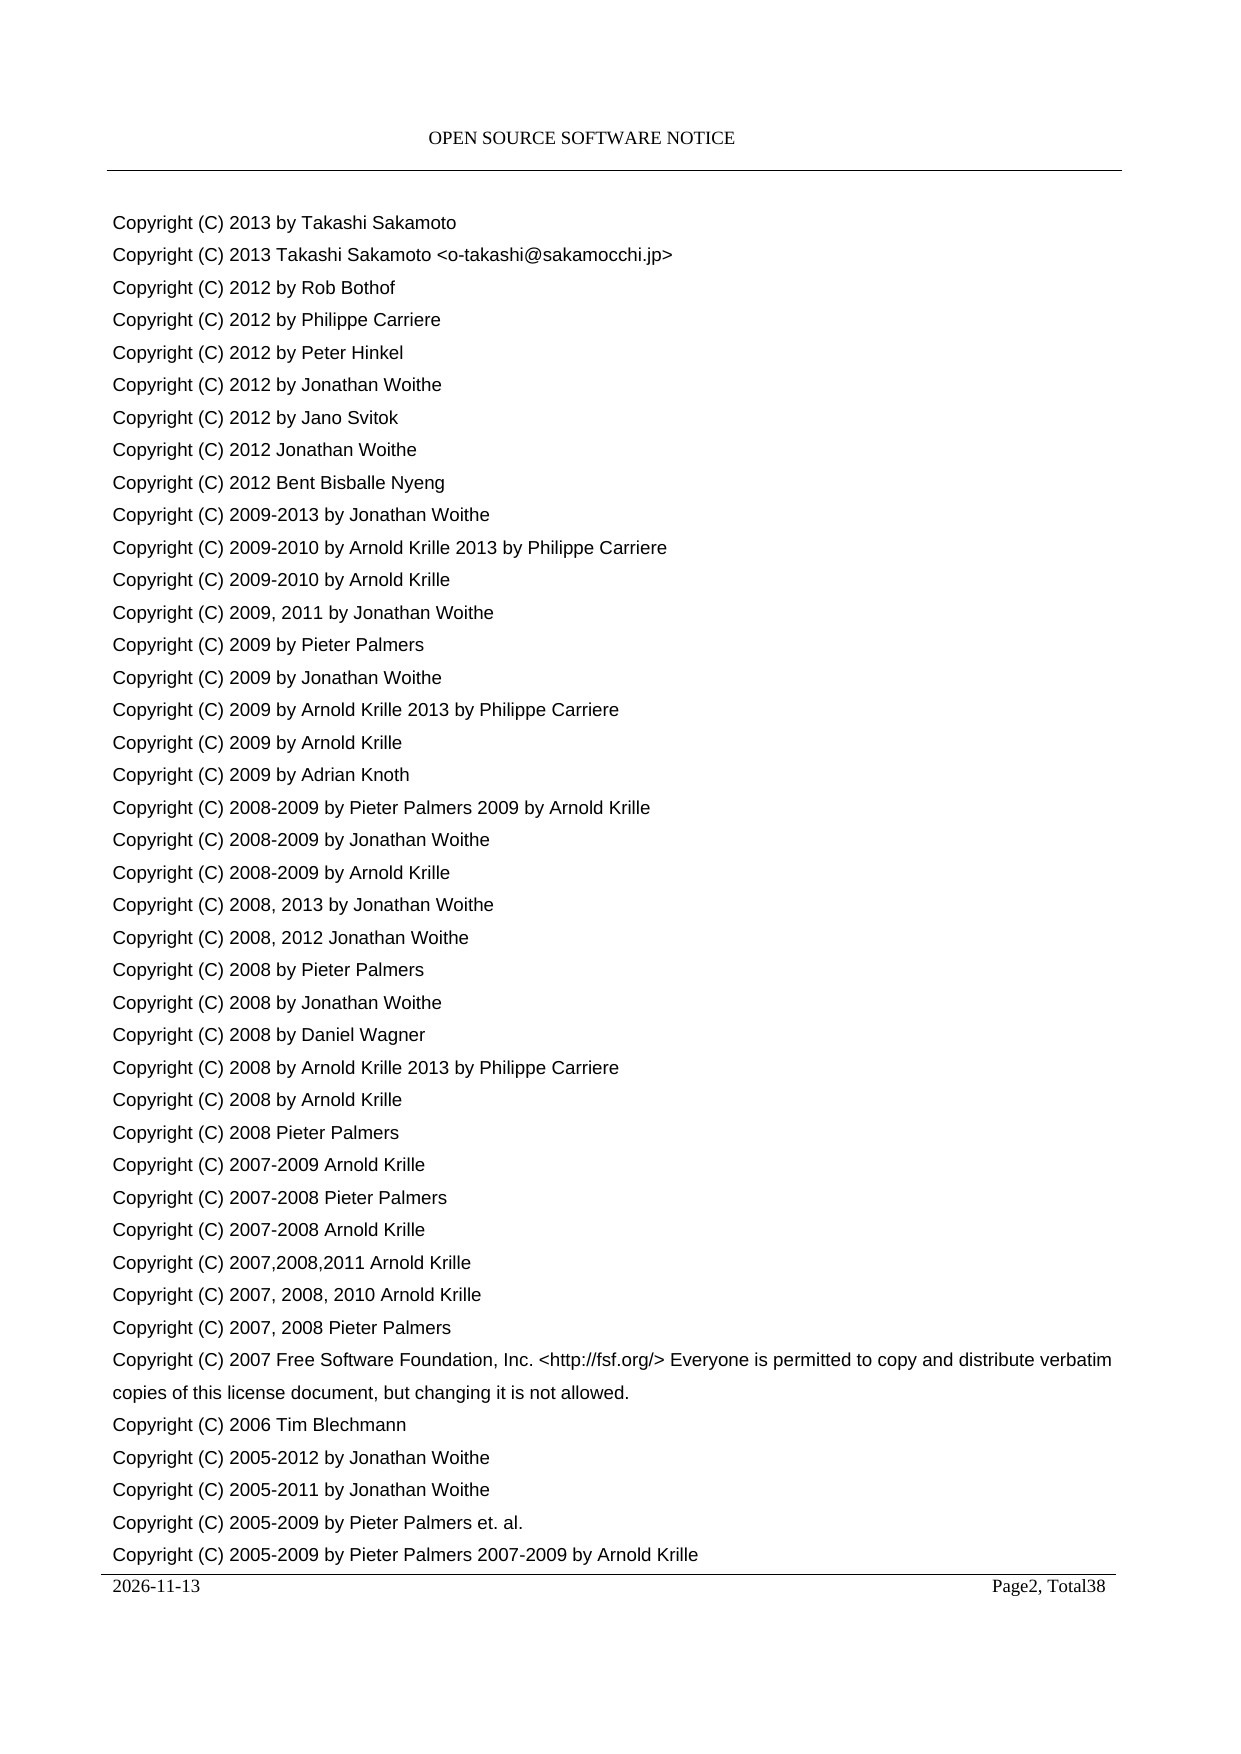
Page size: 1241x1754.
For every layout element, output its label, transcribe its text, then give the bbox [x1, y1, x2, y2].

text Copyright (C) 2009-2010 by Arnold Krille 2013 by Philippe Carriere [112, 531, 1128, 564]
text Copyright (C) 2008 by Arnold Krille [112, 1084, 1128, 1116]
text Copyright (C) 2007 Free Software Foundation, Inc. <http://fsf.org/> Everyone is permitted to copy and distribute verbatim copies of this license document, but changing it is not allowed. [112, 1344, 1128, 1409]
text Copyright (C) 2008, 2013 by Jonathan Woithe [112, 889, 1128, 921]
text Copyright (C) 2008-2009 by Pieter Palmers 2009 by Arnold Krille [112, 791, 1128, 824]
text Copyright (C) 2009 by Pieter Palmers [112, 629, 1128, 661]
text Copyright (C) 2006 Tim Blechmann [112, 1409, 1128, 1441]
text Copyright (C) 2005-2012 by Jonathan Woithe [112, 1441, 1128, 1474]
text Copyright (C) 2007-2009 Arnold Krille [112, 1149, 1128, 1181]
text Copyright (C) 2009 by Jonathan Woithe [112, 661, 1128, 694]
text Copyright (C) 2008 by Pieter Palmers [112, 954, 1128, 986]
text Copyright (C) 2013 by Takashi Sakamoto [112, 206, 1128, 239]
text Copyright (C) 2012 by Jano Svitok [112, 401, 1128, 434]
text Copyright (C) 2008 by Daniel Wagner [112, 1019, 1128, 1051]
text Copyright (C) 2012 by Philippe Carriere [112, 304, 1128, 336]
text Copyright (C) 2005-2009 by Pieter Palmers et. al. [112, 1506, 1128, 1539]
text Copyright (C) 2008 Pieter Palmers [112, 1116, 1128, 1149]
text Copyright (C) 2012 Bent Bisballe Nyeng [112, 466, 1128, 499]
text Copyright (C) 2008-2009 by Arnold Krille [112, 856, 1128, 889]
text Copyright (C) 2007-2008 Pieter Palmers [112, 1181, 1128, 1214]
text Copyright (C) 2009 by Arnold Krille [112, 726, 1128, 759]
text Copyright (C) 2008 by Arnold Krille 2013 by Philippe Carriere [112, 1051, 1128, 1084]
text Copyright (C) 2009 by Adrian Knoth [112, 759, 1128, 791]
text Copyright (C) 2008 by Jonathan Woithe [112, 986, 1128, 1019]
text Copyright (C) 2007,2008,2011 Arnold Krille [112, 1246, 1128, 1279]
text Copyright (C) 2012 Jonathan Woithe [112, 434, 1128, 466]
text Copyright (C) 2009 by Arnold Krille 2013 by Philippe Carriere [112, 694, 1128, 726]
text Copyright (C) 2008-2009 by Jonathan Woithe [112, 824, 1128, 856]
text Copyright (C) 2007, 2008 Pieter Palmers [112, 1311, 1128, 1344]
text Copyright (C) 2009-2013 by Jonathan Woithe [112, 499, 1128, 531]
text Copyright (C) 2012 by Peter Hinkel [112, 336, 1128, 369]
text Copyright (C) 2009-2010 by Arnold Krille [112, 564, 1128, 596]
text Copyright (C) 2005-2011 by Jonathan Woithe [112, 1474, 1128, 1506]
text Copyright (C) 2007-2008 Arnold Krille [112, 1214, 1128, 1246]
text Copyright (C) 2009, 2011 by Jonathan Woithe [112, 596, 1128, 629]
text Copyright (C) 2007, 2008, 2010 Arnold Krille [112, 1279, 1128, 1311]
text Copyright (C) 2013 Takashi Sakamoto <o-takashi@sakamocchi.jp> [112, 239, 1128, 271]
text Copyright (C) 2008, 2012 Jonathan Woithe [112, 921, 1128, 954]
text Copyright (C) 2012 by Rob Bothof [112, 271, 1128, 304]
text Copyright (C) 2005-2009 by Pieter Palmers 2007-2009 by Arnold Krille [112, 1539, 1128, 1571]
text Copyright (C) 2012 by Jonathan Woithe [112, 369, 1128, 401]
